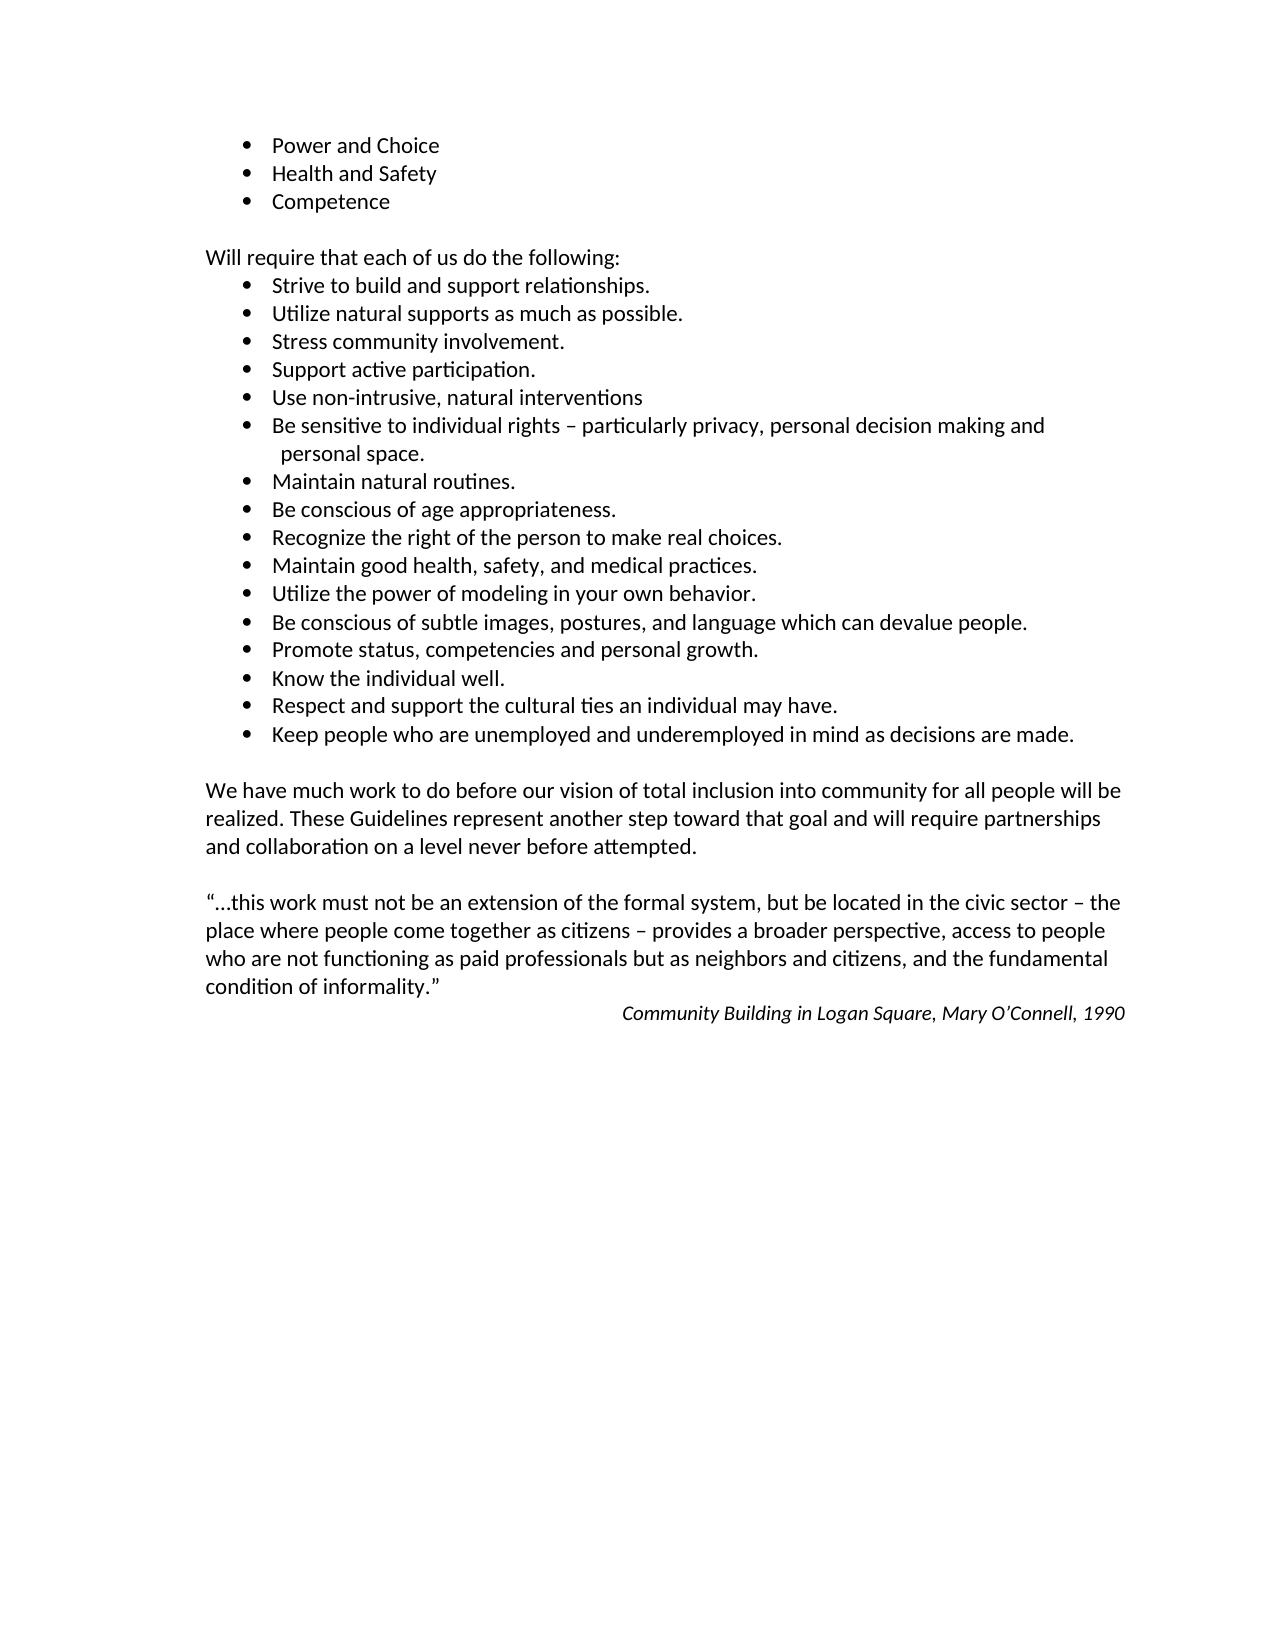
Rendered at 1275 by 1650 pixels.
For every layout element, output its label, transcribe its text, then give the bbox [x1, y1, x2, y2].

list Stress community involvement. [243, 327, 1125, 355]
list Use non-intrusive, natural interventions [243, 383, 1125, 411]
list Utilize natural supports as much as possible. [243, 299, 1125, 327]
list Recognize the right of the person to make real choices. [243, 523, 1125, 552]
list Be sensitive to individual rights – particularly privacy, personal decision making and personal space. [243, 411, 1125, 467]
list Support active participation. [243, 355, 1125, 383]
list Know the individual well. [243, 664, 1125, 692]
text “…this work must not be an extension of the formal system, but be located in the civic sector – the place where people come together as citizens – provides a broader perspective, access to people who are not functioning as paid professionals but as neighbors and citizens, and the fundamental condition of informality.” [205, 888, 1125, 1000]
list Maintain good health, safety, and medical practices. [243, 552, 1125, 579]
list Strive to build and support relationships. [243, 271, 1125, 299]
text We have much work to do before our vision of total inclusion into community for all people will be realized. These Guidelines represent another step toward that goal and will require partnerships and collaboration on a level never before attempted. [205, 776, 1125, 860]
list Competence [243, 187, 1125, 215]
list Be conscious of age appropriateness. [243, 496, 1125, 523]
list Be conscious of subtle images, postures, and language which can devalue people. [243, 608, 1125, 636]
text Community Building in Logan Square, Mary O’Connell, 1990 [205, 1000, 1125, 1025]
list Health and Safety [243, 159, 1125, 187]
list Promote status, competencies and personal growth. [243, 636, 1125, 664]
list Power and Choice [243, 131, 1125, 159]
list Keep people who are unemployed and underemployed in mind as decisions are made. [243, 720, 1125, 748]
list Utilize the power of modeling in your own behavior. [243, 579, 1125, 608]
list Respect and support the cultural ties an individual may have. [243, 692, 1125, 720]
list Maintain natural routines. [243, 467, 1125, 496]
text Will require that each of us do the following: [205, 243, 1125, 271]
